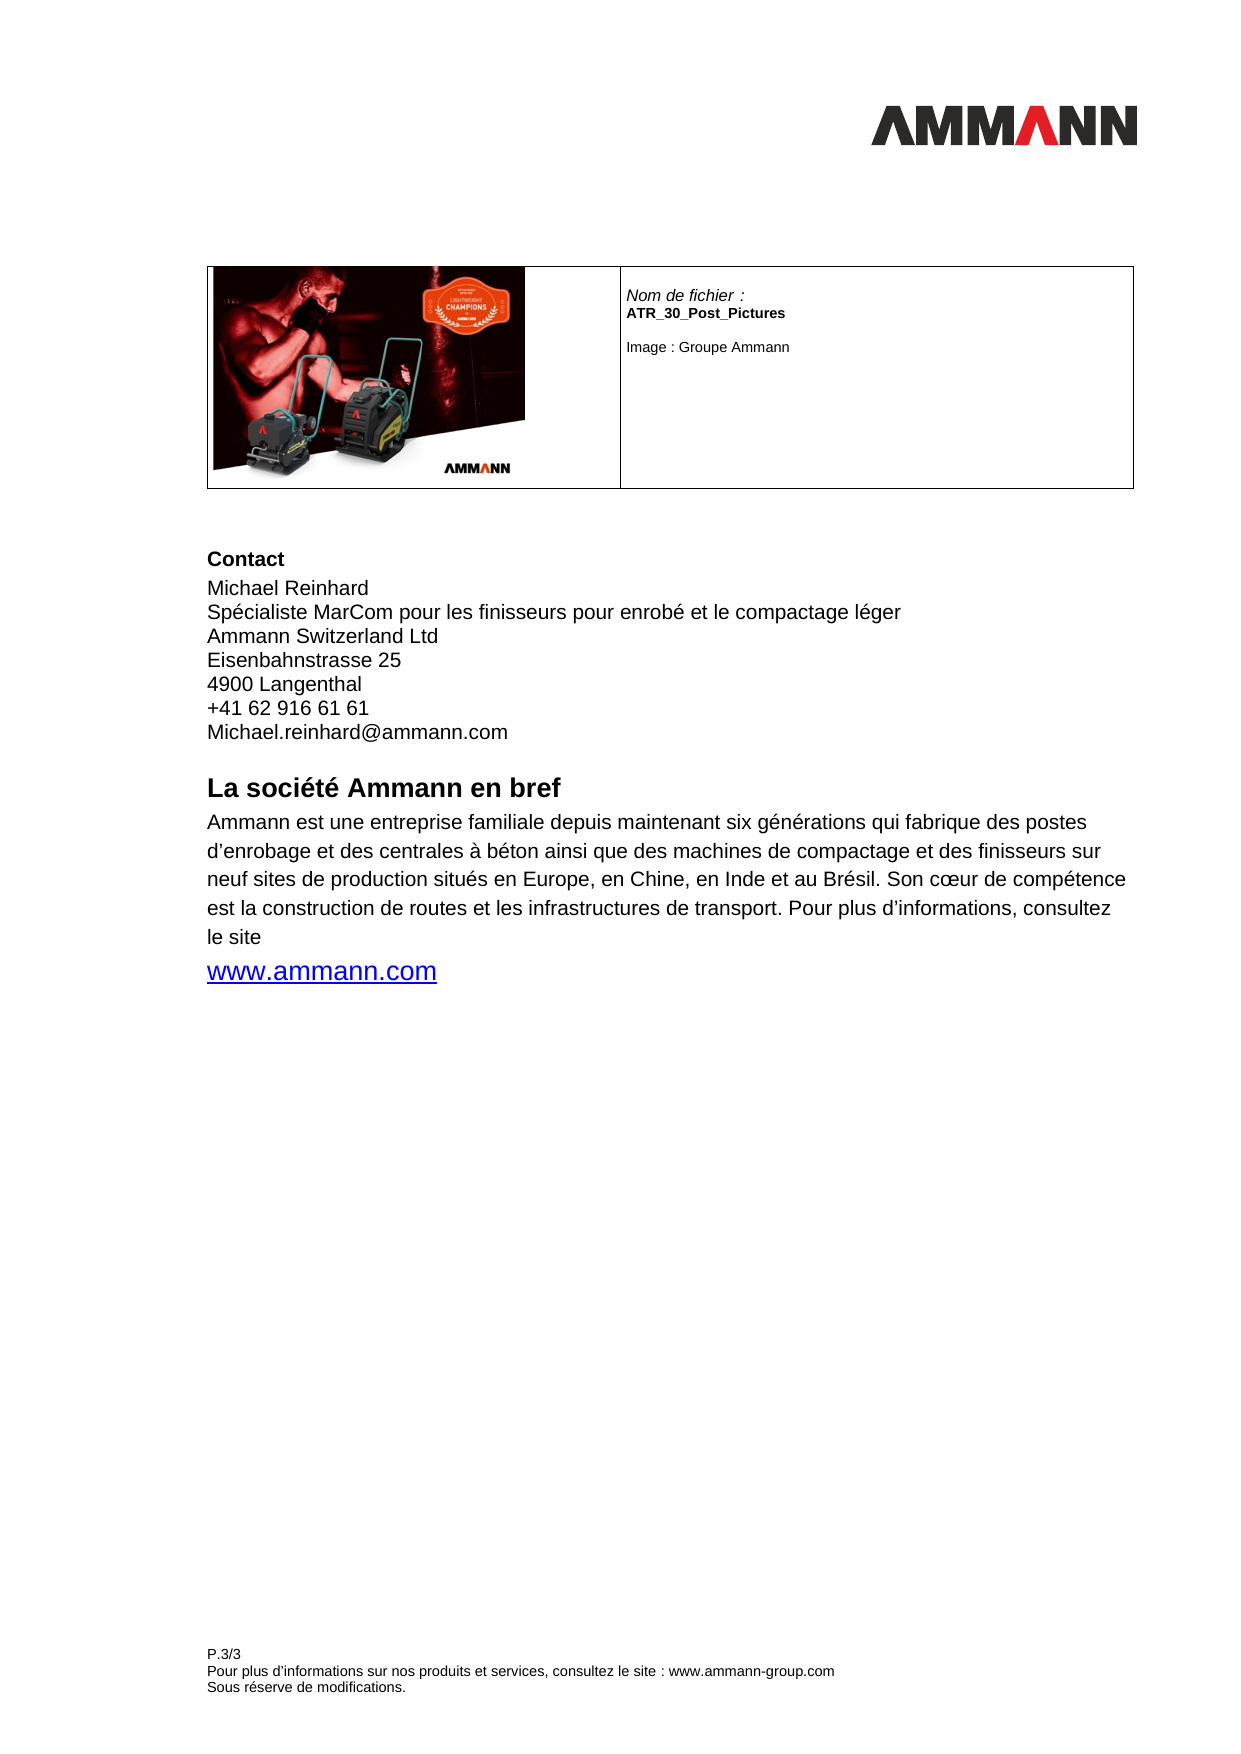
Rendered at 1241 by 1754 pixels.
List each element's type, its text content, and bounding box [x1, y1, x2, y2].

text 4900 Langenthal [207, 672, 1134, 696]
table_cell [208, 267, 213, 488]
text Eisenbahnstrasse 25 [207, 648, 1134, 672]
table_cell Nom de fichier : ATR_30_Post_Pictures Image : Groupe Ammann [621, 267, 1133, 488]
picture [213, 266, 525, 488]
table_cell [525, 267, 620, 488]
text +41 62 916 61 61 [207, 696, 1134, 719]
text Spécialiste MarCom pour les finisseurs pour enrobé et le compactage léger [207, 600, 1134, 624]
text Ammann est une entreprise familiale depuis maintenant six générations qui fabrique des postes d’enrobage et des centrales à béton ainsi que des machines de compactage et des finisseurs sur neuf sites de production situés en Europe, en Chine, en Inde et au Brésil. Son cœur de compétence est la construction de routes et les infrastructures de transport. Pour plus d’informations, consultez le site www.ammann.com [207, 810, 1134, 986]
text Ammann Switzerland Ltd [207, 624, 1134, 648]
text La société Ammann en bref [207, 772, 1134, 803]
text Michael.reinhard@ammann.com [207, 719, 1134, 743]
text Michael Reinhard [207, 576, 1134, 600]
text Contact [207, 547, 1134, 571]
